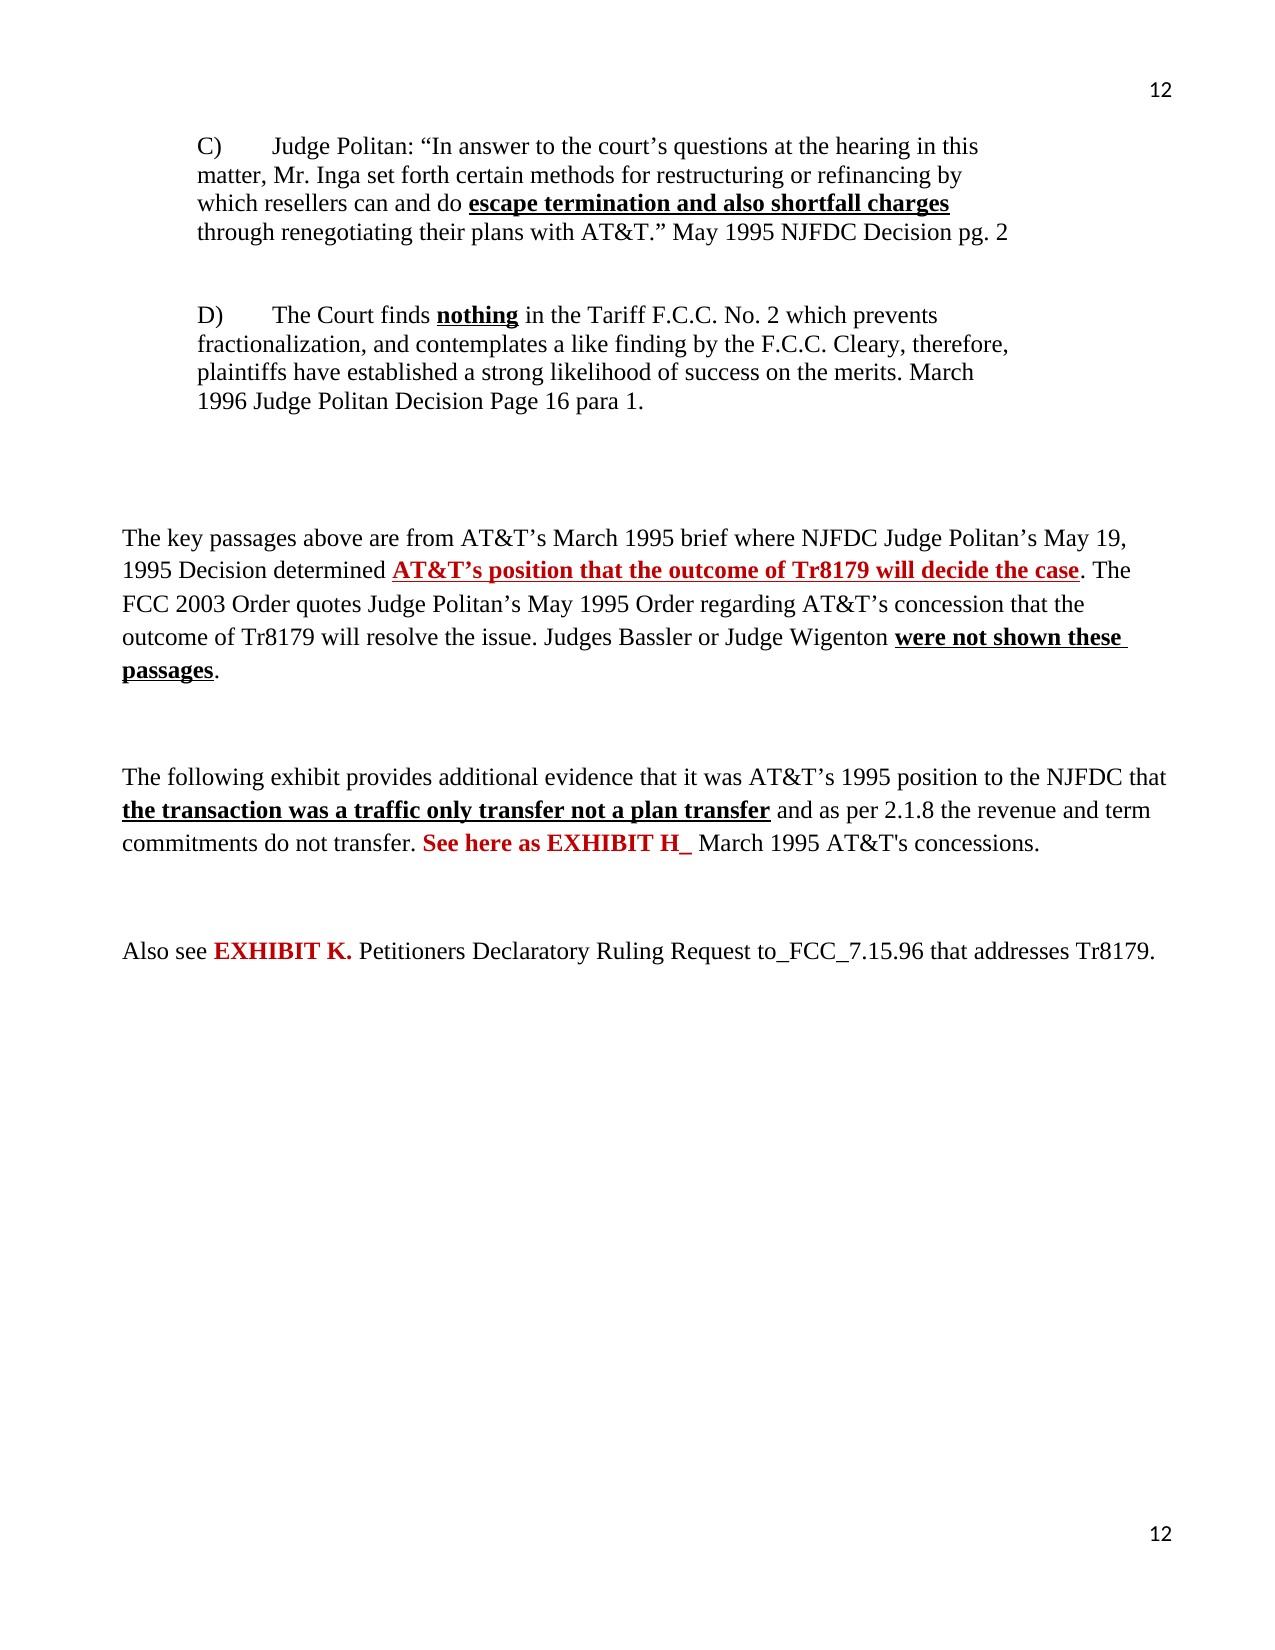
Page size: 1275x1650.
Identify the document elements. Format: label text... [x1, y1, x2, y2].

text The key passages above are from AT&T’s March 1995 brief where NJFDC Judge Politan’s May 19, 1995 Decision determined AT&T’s position that the outcome of Tr8179 will decide the case. The FCC 2003 Order quotes Judge Politan’s May 1995 Order regarding AT&T’s concession that the outcome of Tr8179 will resolve the issue. Judges Bassler or Judge Wigenton were not shown these passages. [122, 523, 1172, 683]
text Also see EXHIBIT K. Petitioners Declaratory Ruling Request to_FCC_7.15.96 that addresses Tr8179. [122, 936, 1172, 965]
list Judge Politan: “In answer to the court’s questions at the hearing in this matter, Mr. Inga set forth certain methods for restructuring or refinancing by which resellers can and do escape termination and also shortfall charges through renegotiating their plans with AT&T.” May 1995 NJFDC Decision pg. 2 [197, 131, 1022, 246]
text The following exhibit provides additional evidence that it was AT&T’s 1995 position to the NJFDC that the transaction was a traffic only transfer not a plan transfer and as per 2.1.8 the revenue and term commitments do not transfer. See here as EXHIBIT H_ March 1995 AT&T's concessions. [122, 762, 1172, 857]
list The Court finds nothing in the Tariff F.C.C. No. 2 which prevents fractionalization, and contemplates a like finding by the F.C.C. Cleary, therefore, plaintiffs have established a strong likelihood of success on the merits. March 1996 Judge Politan Decision Page 16 para 1. [197, 300, 1022, 415]
